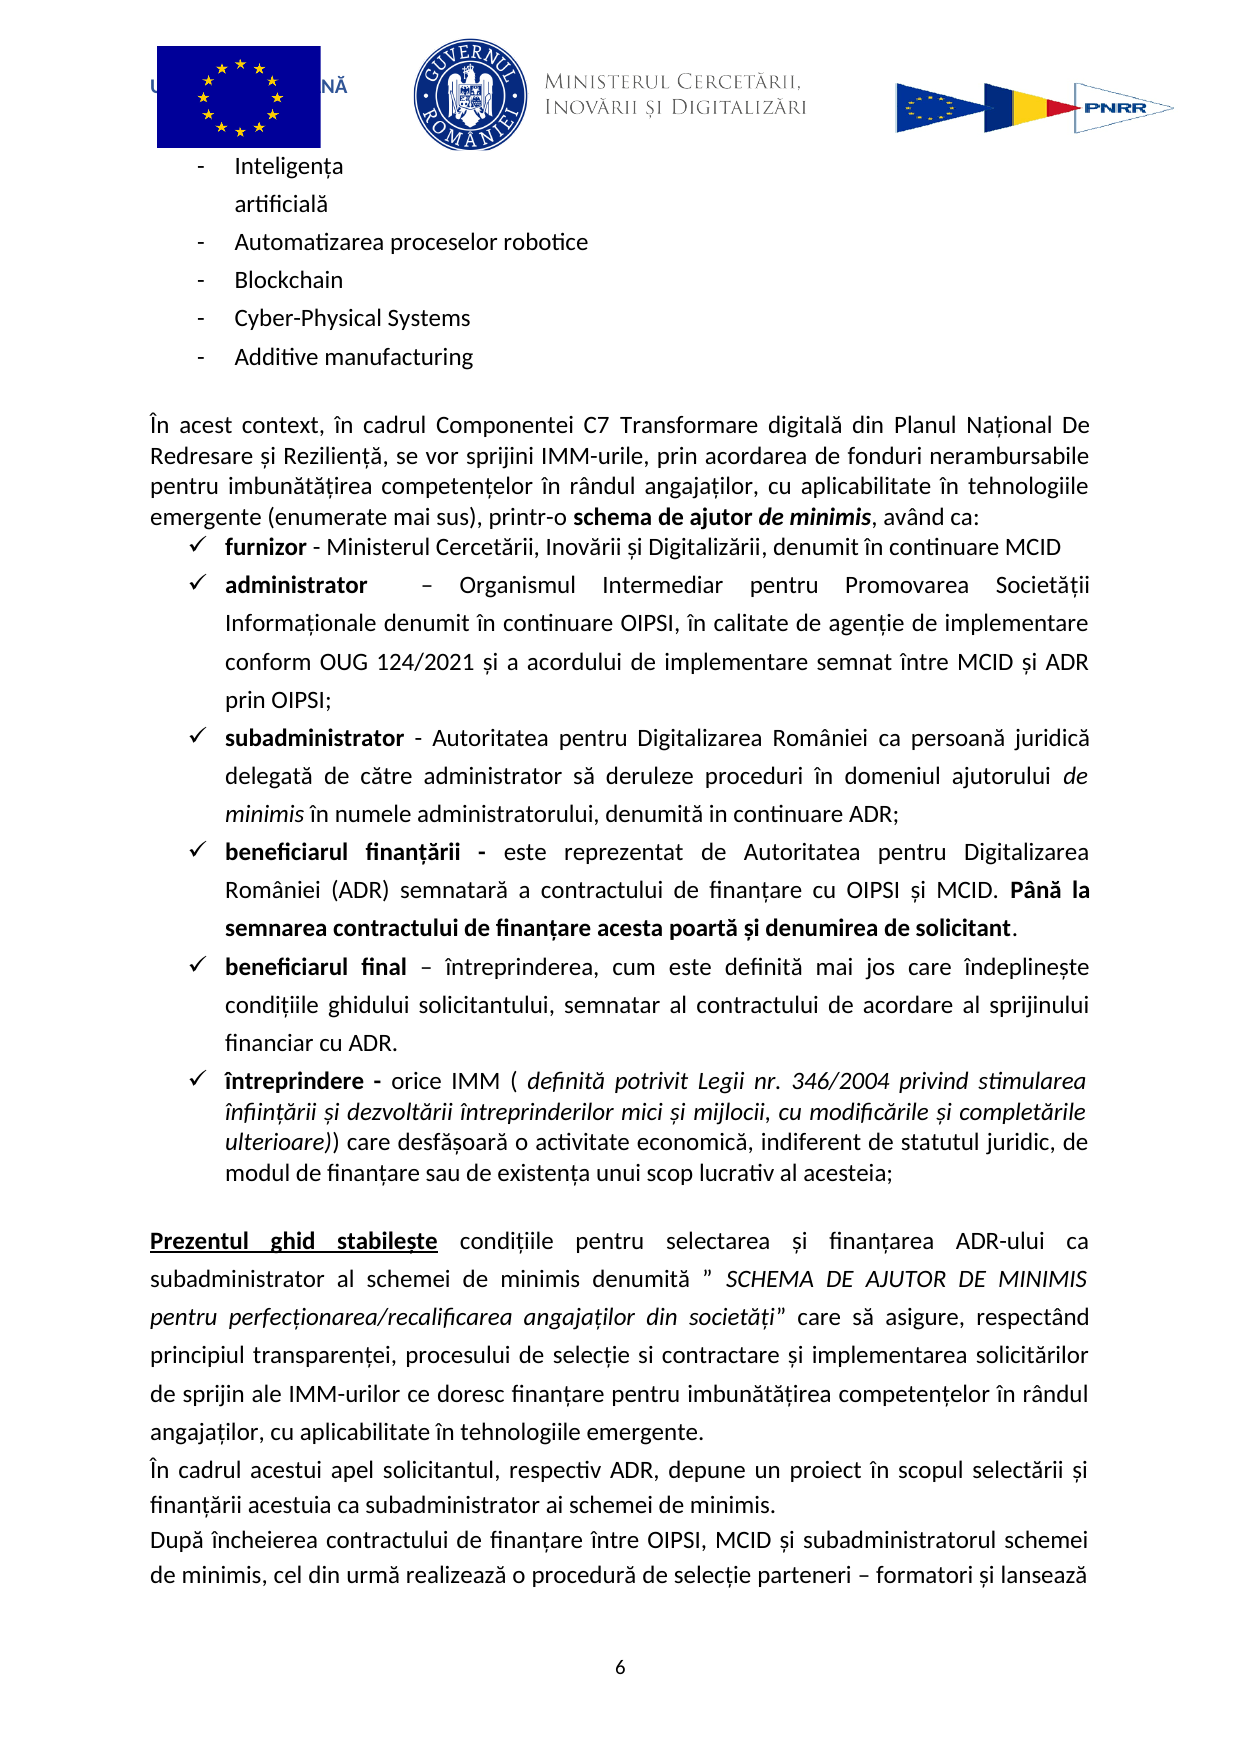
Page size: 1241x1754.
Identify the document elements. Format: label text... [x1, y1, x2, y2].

list beneficiarul finanțării - este reprezentat de Autoritatea pentru Digitalizarea României (ADR) semnatară a contractului de finanțare cu OIPSI și MCID. Până la semnarea contractului de finanțare acesta poartă și denumirea de solicitant. [187, 836, 1090, 943]
list furnizor - Ministerul Cercetării, Inovării și Digitalizării, denumit în continuare MCID [187, 531, 1090, 562]
list întreprindere - orice IMM ( definită potrivit Legii nr. 346/2004 privind stimularea înființării și dezvoltării întreprinderilor mici și mijlocii, cu modificările și completările ulterioare)) care desfășoară o activitate economică, indiferent de statutul juridic, de modul de finanțare sau de existența unui scop lucrativ al acesteia; [187, 1065, 1090, 1187]
list Additive manufacturing [197, 341, 1090, 371]
list Automatizarea proceselor robotice [197, 226, 1090, 257]
text Prezentul ghid stabilește condițiile pentru selectarea și finanțarea ADR-ului ca subadministrator al schemei de minimis denumită ” SCHEMA DE AJUTOR DE MINIMIS pentru perfecționarea/recalificarea angajaților din societăți” care să asigure, respectând principiul transparenței, procesului de selecție si contractare și implementarea solicitărilor de sprijin ale IMM-urilor ce doresc finanțare pentru imbunătățirea competențelor în rândul angajaților, cu aplicabilitate în tehnologiile emergente. [150, 1225, 1090, 1446]
list administrator – Organismul Intermediar pentru Promovarea Societăţii Informaţionale denumit în continuare OIPSI, în calitate de agenție de implementare conform OUG 124/2021 și a acordului de implementare semnat între MCID și ADR prin OIPSI; [187, 569, 1090, 714]
text În cadrul acestui apel solicitantul, respectiv ADR, depune un proiect în scopul selectării și finanțării acestuia ca subadministrator ai schemei de minimis. [150, 1454, 1090, 1519]
list Cyber-Physical Systems [197, 302, 1090, 333]
text În acest context, în cadrul Componentei C7 Transformare digitală din Planul Național De Redresare și Reziliență, se vor sprijini IMM-urile, prin acordarea de fonduri nerambursabile pentru imbunătățirea competențelor în rândul angajaților, cu aplicabilitate în tehnologiile emergente (enumerate mai sus), printr-o schema de ajutor de minimis, având ca: [150, 409, 1090, 531]
list beneficiarul final – întreprinderea, cum este definită mai jos care îndeplinește condițiile ghidului solicitantului, semnatar al contractului de acordare al sprijinului financiar cu ADR. [187, 951, 1090, 1057]
list Inteligența artificială [197, 150, 1090, 219]
picture [876, 35, 1193, 188]
list subadministrator - Autoritatea pentru Digitalizarea României ca persoană juridică delegată de către administrator să deruleze proceduri în domeniul ajutorului de minimis în numele administratorului, denumită in continuare ADR; [187, 722, 1090, 829]
list Blockchain [197, 264, 1090, 295]
picture [412, 37, 810, 150]
picture [155, 46, 321, 146]
